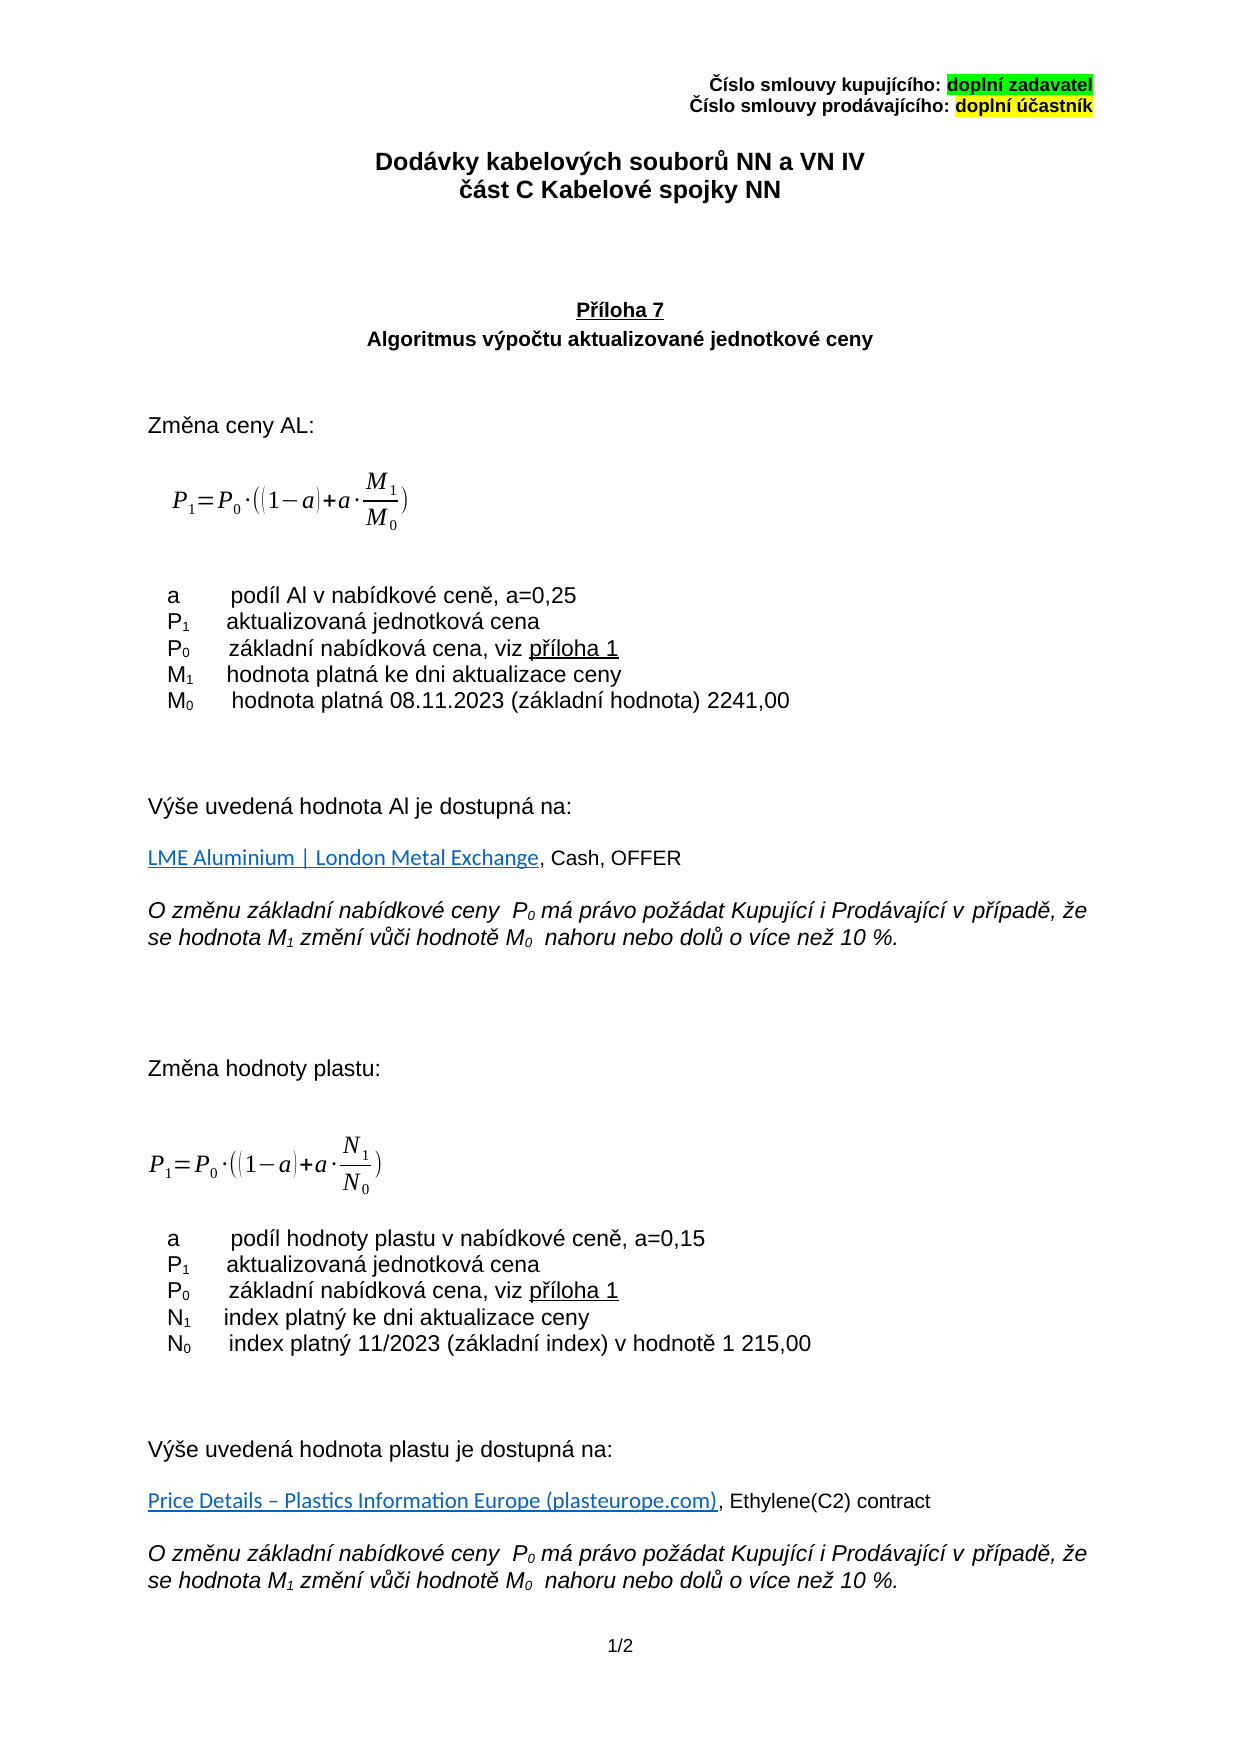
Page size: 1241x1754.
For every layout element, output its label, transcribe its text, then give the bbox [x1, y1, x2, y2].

text Příloha 7 [148, 292, 1093, 322]
text a podíl Al v nabídkové ceně, a=0,25 [148, 582, 1093, 608]
text Výše uvedená hodnota Al je dostupná na: [148, 793, 1093, 819]
text P0 základní nabídková cena, viz příloha 1 [148, 1277, 1093, 1304]
text O změnu základní nabídkové ceny P0 má právo požádat Kupující i Prodávající v případě, že se hodnota M1 změní vůči hodnotě M0 nahoru nebo dolů o více než 10 %. [148, 897, 1093, 950]
text Změna hodnoty plastu: [148, 1055, 1093, 1082]
text P0 základní nabídková cena, viz příloha 1 [148, 634, 1093, 661]
text Výše uvedená hodnota plastu je dostupná na: [148, 1436, 1093, 1462]
text a podíl hodnoty plastu v nabídkové ceně, a=0,15 [148, 1225, 1093, 1251]
text M1 hodnota platná ke dni aktualizace ceny [148, 661, 1093, 687]
text LME Aluminium | London Metal Exchange, Cash, OFFER [148, 843, 1093, 871]
text P1 aktualizovaná jednotková cena [148, 1251, 1093, 1277]
text M0 hodnota platná 08.11.2023 (základní hodnota) 2241,00 [148, 687, 1093, 713]
text N0 index platný 11/2023 (základní index) v hodnotě 1 215,00 [148, 1330, 1093, 1357]
text Změna ceny AL: [148, 409, 1093, 438]
text Algoritmus výpočtu aktualizované jednotkové ceny [148, 322, 1093, 351]
text N1 index platný ke dni aktualizace ceny [148, 1304, 1093, 1330]
text O změnu základní nabídkové ceny P0 má právo požádat Kupující i Prodávající v případě, že se hodnota M1 změní vůči hodnotě M0 nahoru nebo dolů o více než 10 %. [148, 1540, 1093, 1593]
text P1 aktualizovaná jednotková cena [148, 608, 1093, 634]
text Price Details – Plastics Information Europe (plasteurope.com), Ethylene(C2) contract [148, 1486, 1093, 1514]
